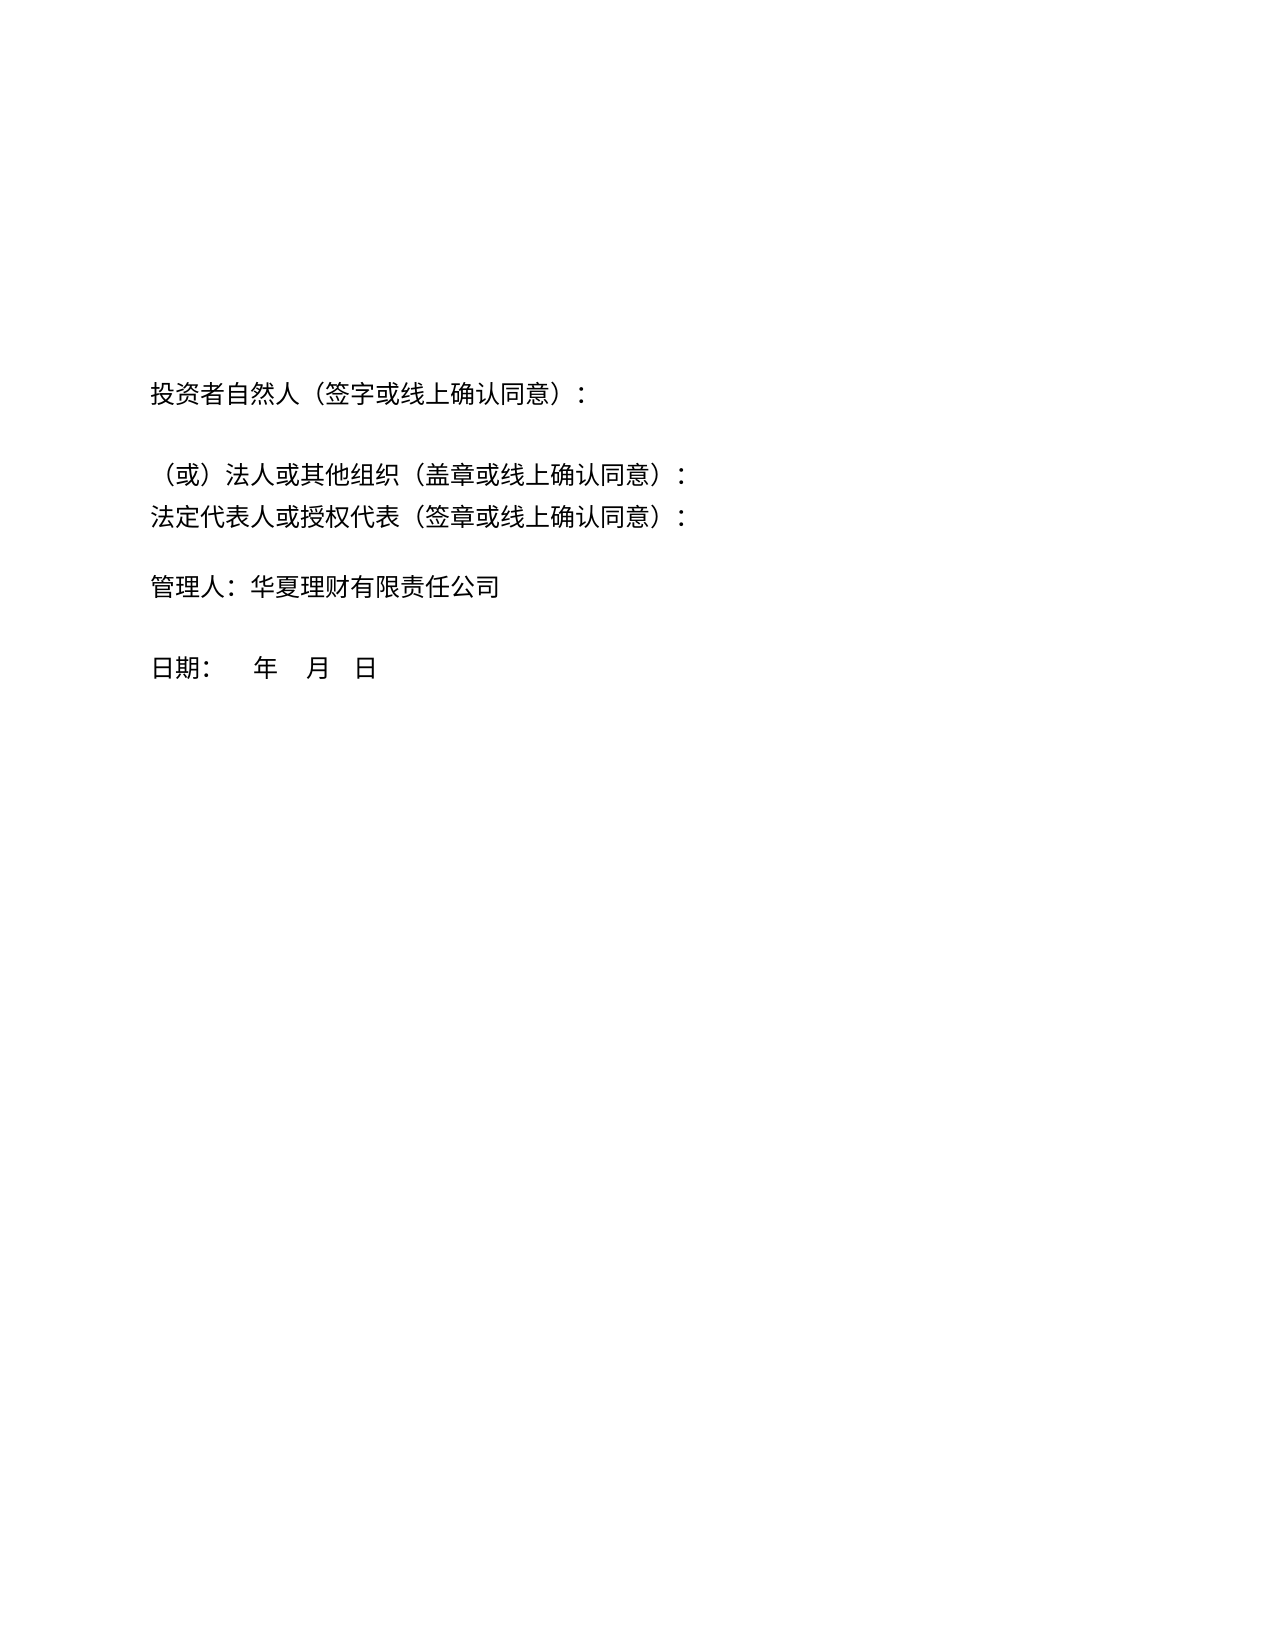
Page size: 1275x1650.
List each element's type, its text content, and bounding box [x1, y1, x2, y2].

text 法定代表人或授权代表（签章或线上确认同意）： [150, 497, 1125, 533]
text 投资者自然人（签字或线上确认同意）： [150, 375, 1125, 411]
text （或）法人或其他组织（盖章或线上确认同意）： [150, 456, 1125, 492]
text 日期： 年 月 日 [150, 649, 1125, 685]
text 管理人：华夏理财有限责任公司 [150, 568, 1125, 604]
